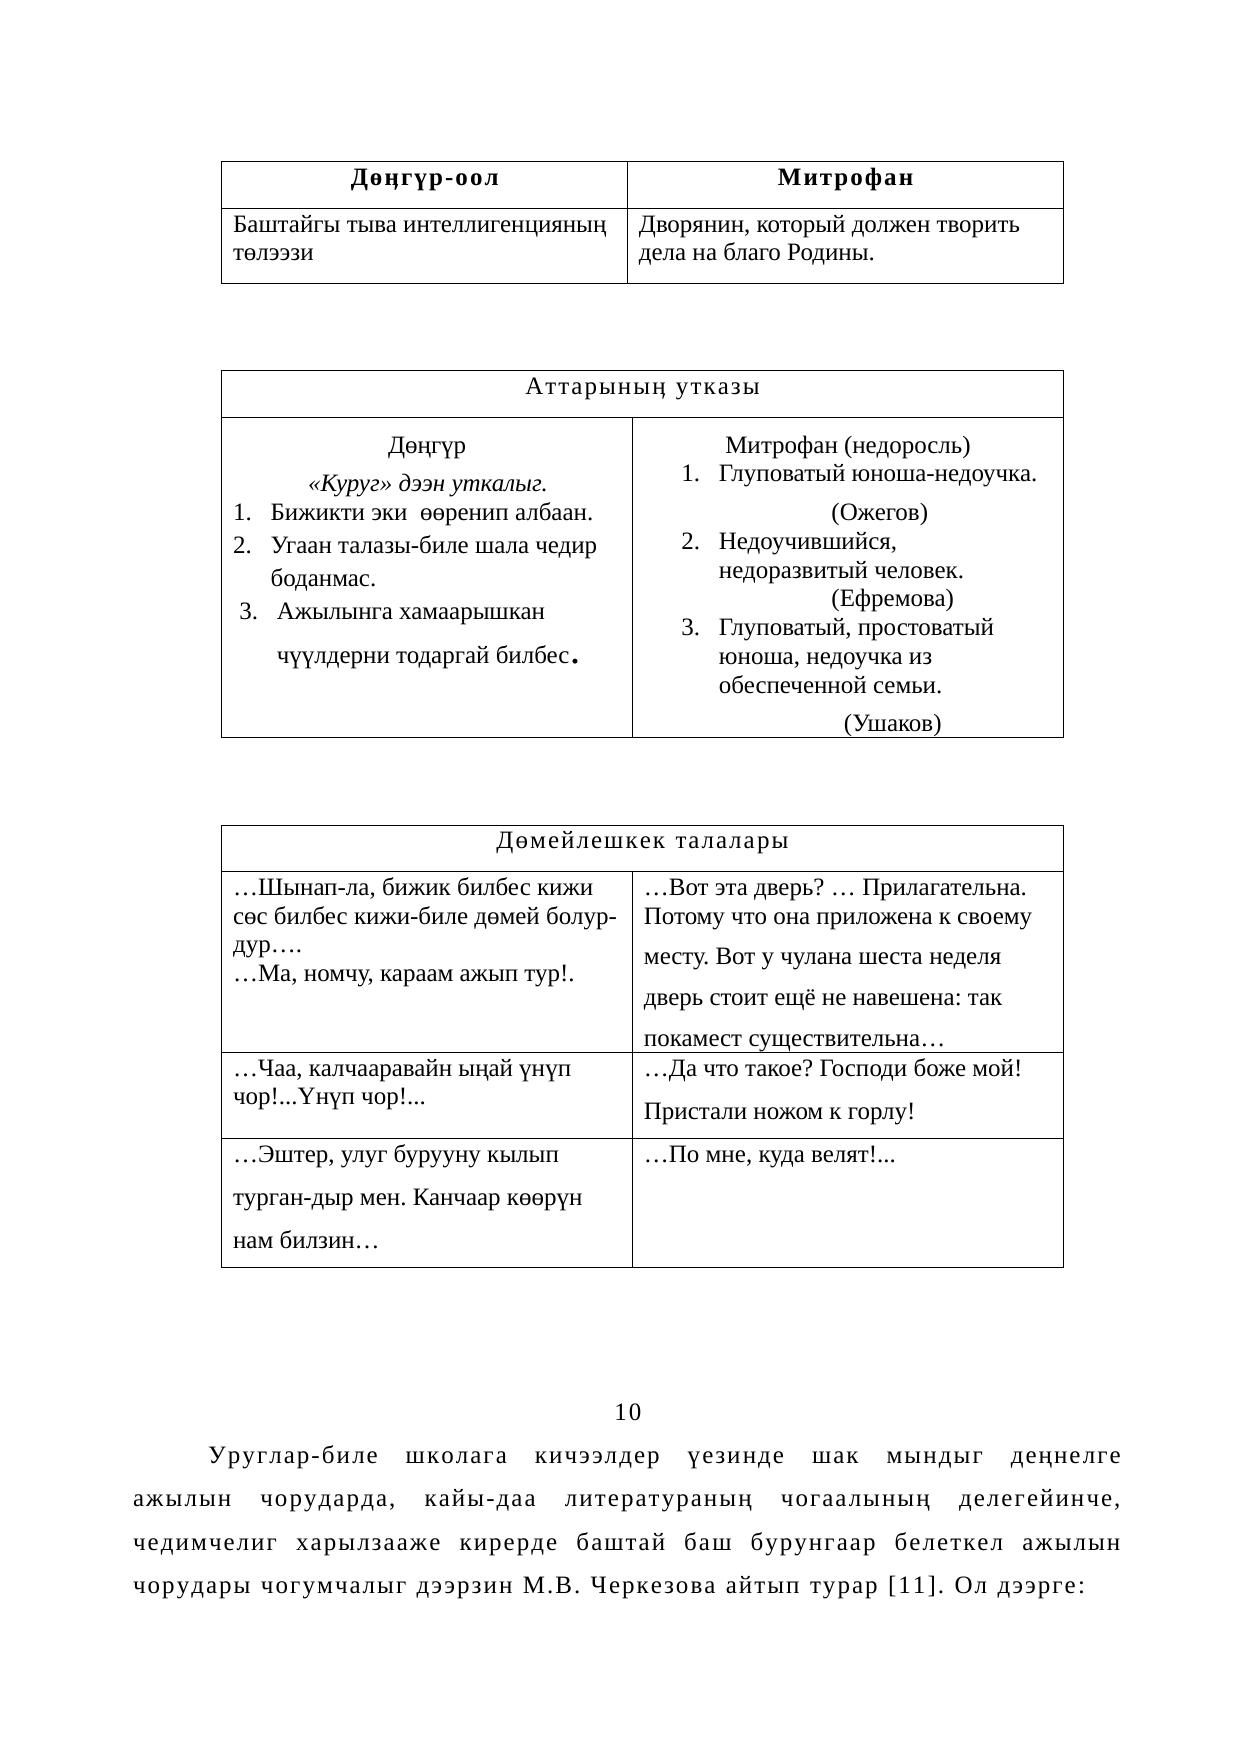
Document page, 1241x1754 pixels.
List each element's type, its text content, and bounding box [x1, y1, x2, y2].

table_header Аттарыныӊ утказы [222, 371, 1063, 417]
table_cell Дөңгүр «Куруг» дээн уткалыг. 1. Бижикти эки өөренип албаан. 2. Угаан талазы-биле шала чедир боданмас. Ажылынга хамаарышкан чүүлдерни тодаргай билбес. [222, 418, 632, 737]
text Уруглар-биле школага кичээлдер үезинде шак мындыг деңнелге ажылын чорударда, кайы-даа литератураның чогаалының делегейинче, чедимчелиг харылзааже кирерде баштай баш бурунгаар белеткел ажылын чорудары чогумчалыг дээрзин М.В. Черкезова айтып турар [11]. Ол дээрге: [133, 1440, 1122, 1598]
table_cell Митрофан (недоросль) Глуповатый юноша-недоучка. (Ожегов) Недоучившийся, недоразвитый человек. (Ефремова) Глуповатый, простоватый юноша, недоучка из обеспеченной семьи. (Ушаков) [633, 418, 1063, 737]
table_cell …Да что такое? Господи боже мой! Пристали ножом к горлу! [633, 1053, 1063, 1138]
table_cell Дворянин, который должен творить дела на благо Родины. [628, 209, 1063, 283]
text 10 [133, 1397, 1122, 1426]
table_cell …Эштер, улуг бурууну кылып турган-дыр мен. Канчаар көөрүн нам билзин… [222, 1139, 632, 1267]
table_cell …По мне, куда велят!... [633, 1139, 1063, 1267]
table_cell …Вот эта дверь? … Прилагательна. Потому что она приложена к своему месту. Вот у чулана шеста неделя дверь стоит ещё не навешена: так покамест существительна… [633, 872, 1063, 1052]
table_cell Баштайгы тыва интеллигенцияның төлээзи [222, 209, 627, 283]
table_header Митрофан [628, 162, 1063, 208]
table_header Дөӊгүр-оол [222, 162, 627, 208]
table_header Дөмейлешкек талалары [222, 826, 1063, 871]
table_cell …Чаа, калчааравайн ыңай үнүп чор!...Үнүп чор!... [222, 1053, 632, 1138]
table_cell …Шынап-ла, бижик билбес кижи сөс билбес кижи-биле дөмей болур-дур…. …Ма, номчу, караам ажып тур!. [222, 872, 632, 1052]
